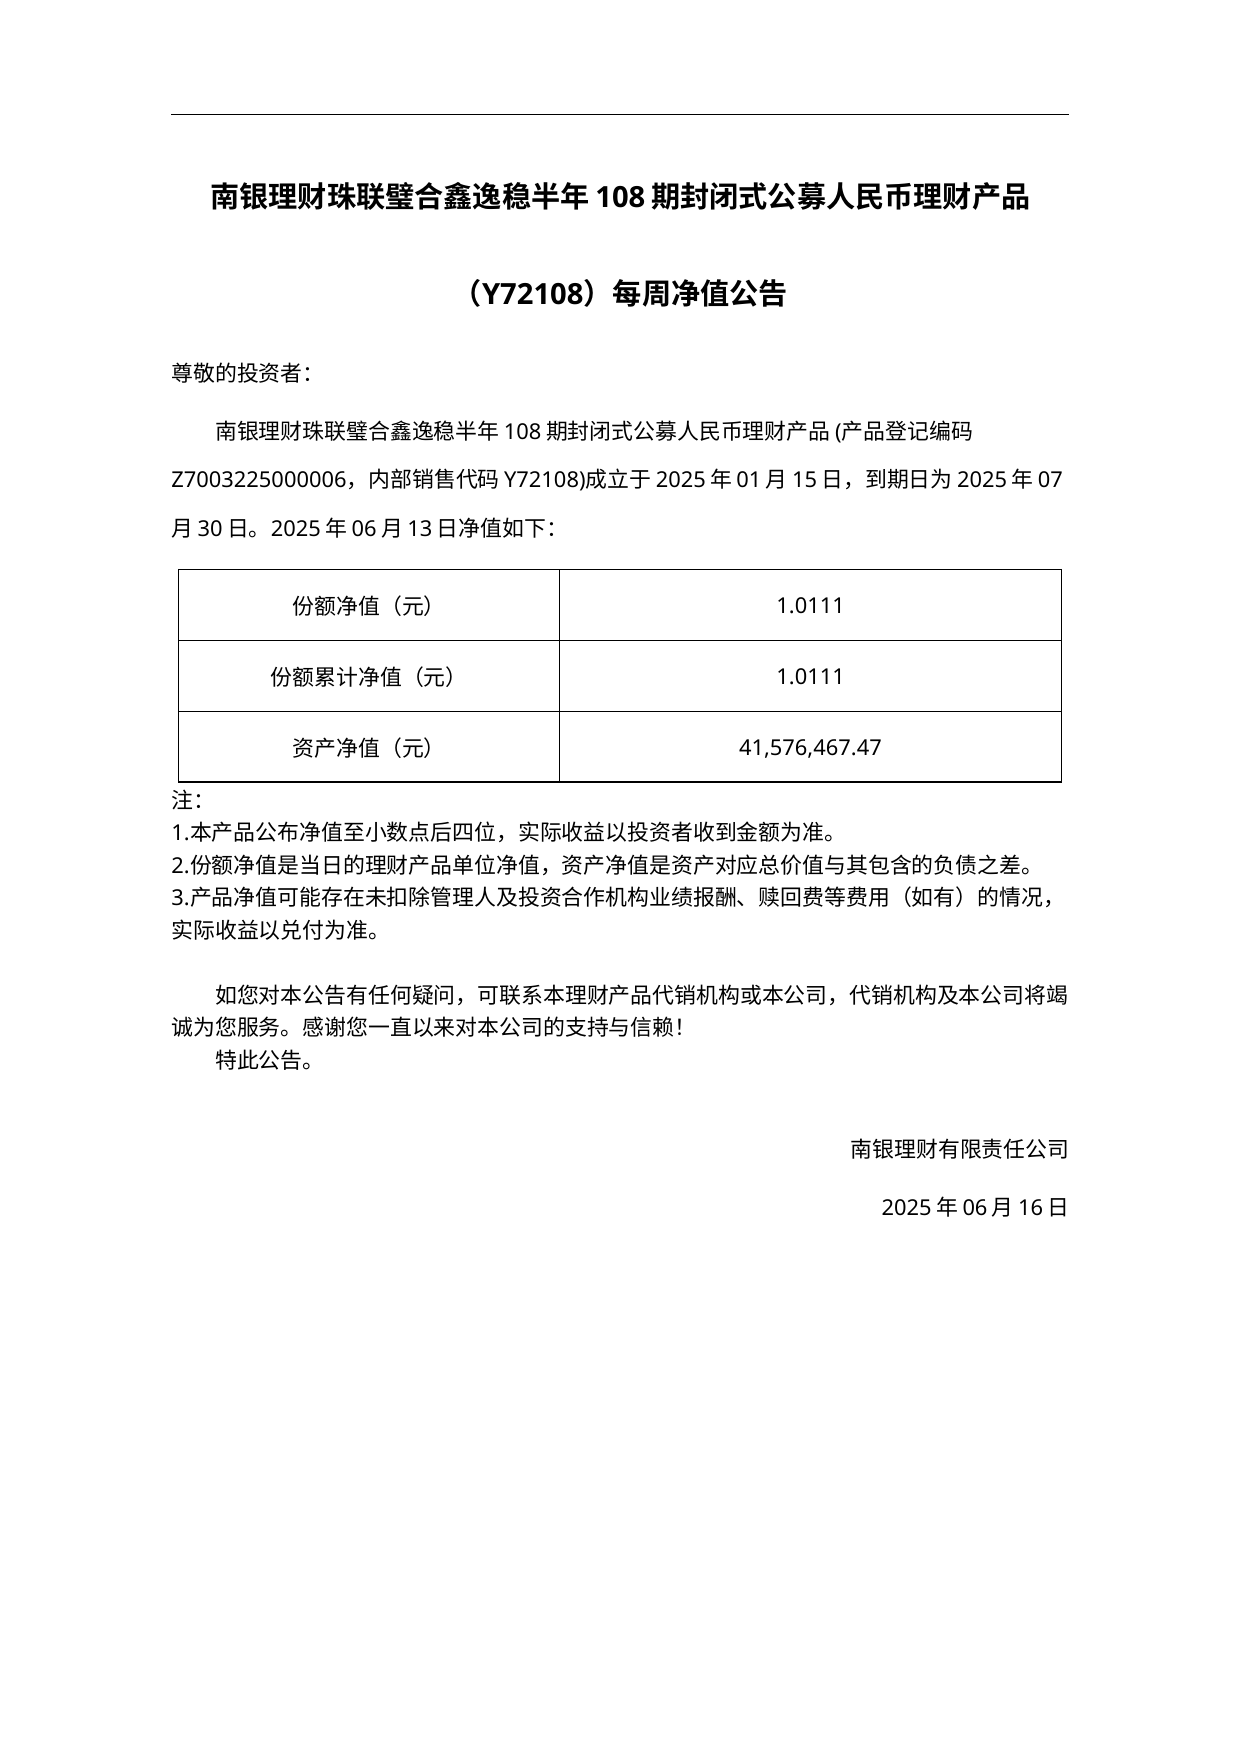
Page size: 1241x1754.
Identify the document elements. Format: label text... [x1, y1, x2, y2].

text 2025年06月16日 [171, 1190, 1069, 1222]
table_header 份额净值（元） [179, 570, 559, 640]
text 南银理财珠联璧合鑫逸稳半年108期封闭式公募人民币理财产品 (产品登记编码Z7003225000006，内部销售代码Y72108)成立于2025年01月15日，到期日为2025年07月30日。2025年06月13日净值如下： [171, 413, 1069, 543]
text 南银理财珠联璧合鑫逸稳半年108期封闭式公募人民币理财产品（Y72108）每周净值公告 [171, 162, 1069, 324]
table_cell 1.0111 [560, 641, 1061, 711]
text 如您对本公告有任何疑问，可联系本理财产品代销机构或本公司，代销机构及本公司将竭诚为您服务。感谢您一直以来对本公司的支持与信赖！ [171, 977, 1069, 1042]
text 1.本产品公布净值至小数点后四位，实际收益以投资者收到金额为准。 [171, 815, 1069, 847]
text 注： [171, 782, 1069, 815]
text 南银理财有限责任公司 [171, 1132, 1069, 1164]
text 尊敬的投资者： [171, 355, 1069, 388]
text 2.份额净值是当日的理财产品单位净值，资产净值是资产对应总价值与其包含的负债之差。 [171, 847, 1069, 880]
table_cell 份额累计净值（元） [179, 641, 559, 711]
table_cell 资产净值（元） [179, 712, 559, 781]
text 3.产品净值可能存在未扣除管理人及投资合作机构业绩报酬、赎回费等费用（如有）的情况，实际收益以兑付为准。 [171, 880, 1069, 945]
text 特此公告。 [171, 1042, 1069, 1075]
table_header 1.0111 [560, 570, 1061, 640]
table_cell 41,576,467.47 [560, 712, 1061, 781]
